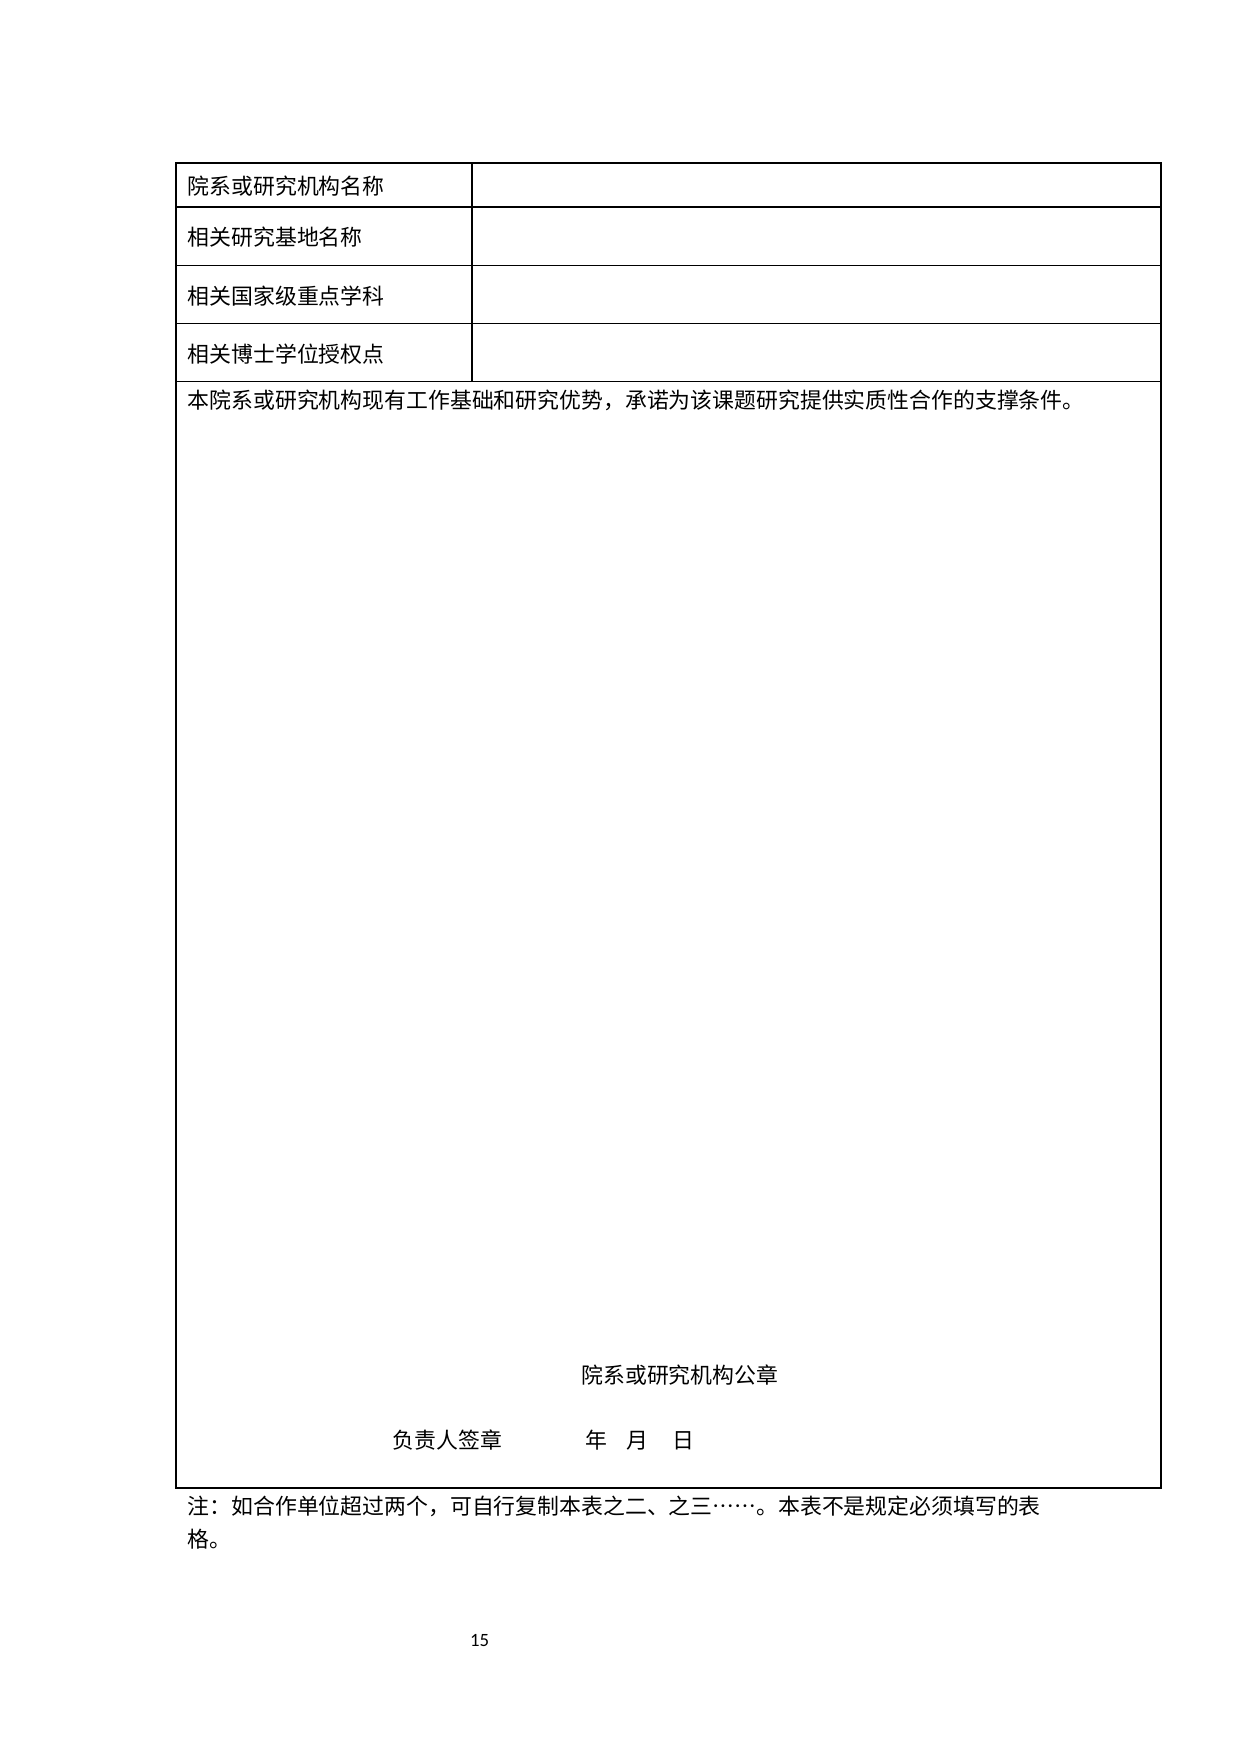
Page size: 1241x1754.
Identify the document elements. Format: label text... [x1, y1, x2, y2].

table_cell 本院系或研究机构现有工作基础和研究优势，承诺为该课题研究提供实质性合作的支撑条件。 院系或研究机构公章 负责人签章 年 月 日 [177, 382, 1160, 1487]
table_cell [473, 324, 1160, 381]
table_header 院系或研究机构名称 [177, 164, 471, 206]
text 注：如合作单位超过两个，可自行复制本表之二、之三……。本表不是规定必须填写的表格。 [187, 1489, 1053, 1554]
table_cell 相关博士学位授权点 [177, 324, 471, 381]
table_cell [473, 208, 1160, 265]
table_cell [473, 266, 1160, 323]
table_cell 相关国家级重点学科 [177, 266, 471, 323]
table_header [473, 164, 1160, 206]
table_cell 相关研究基地名称 [177, 208, 471, 265]
